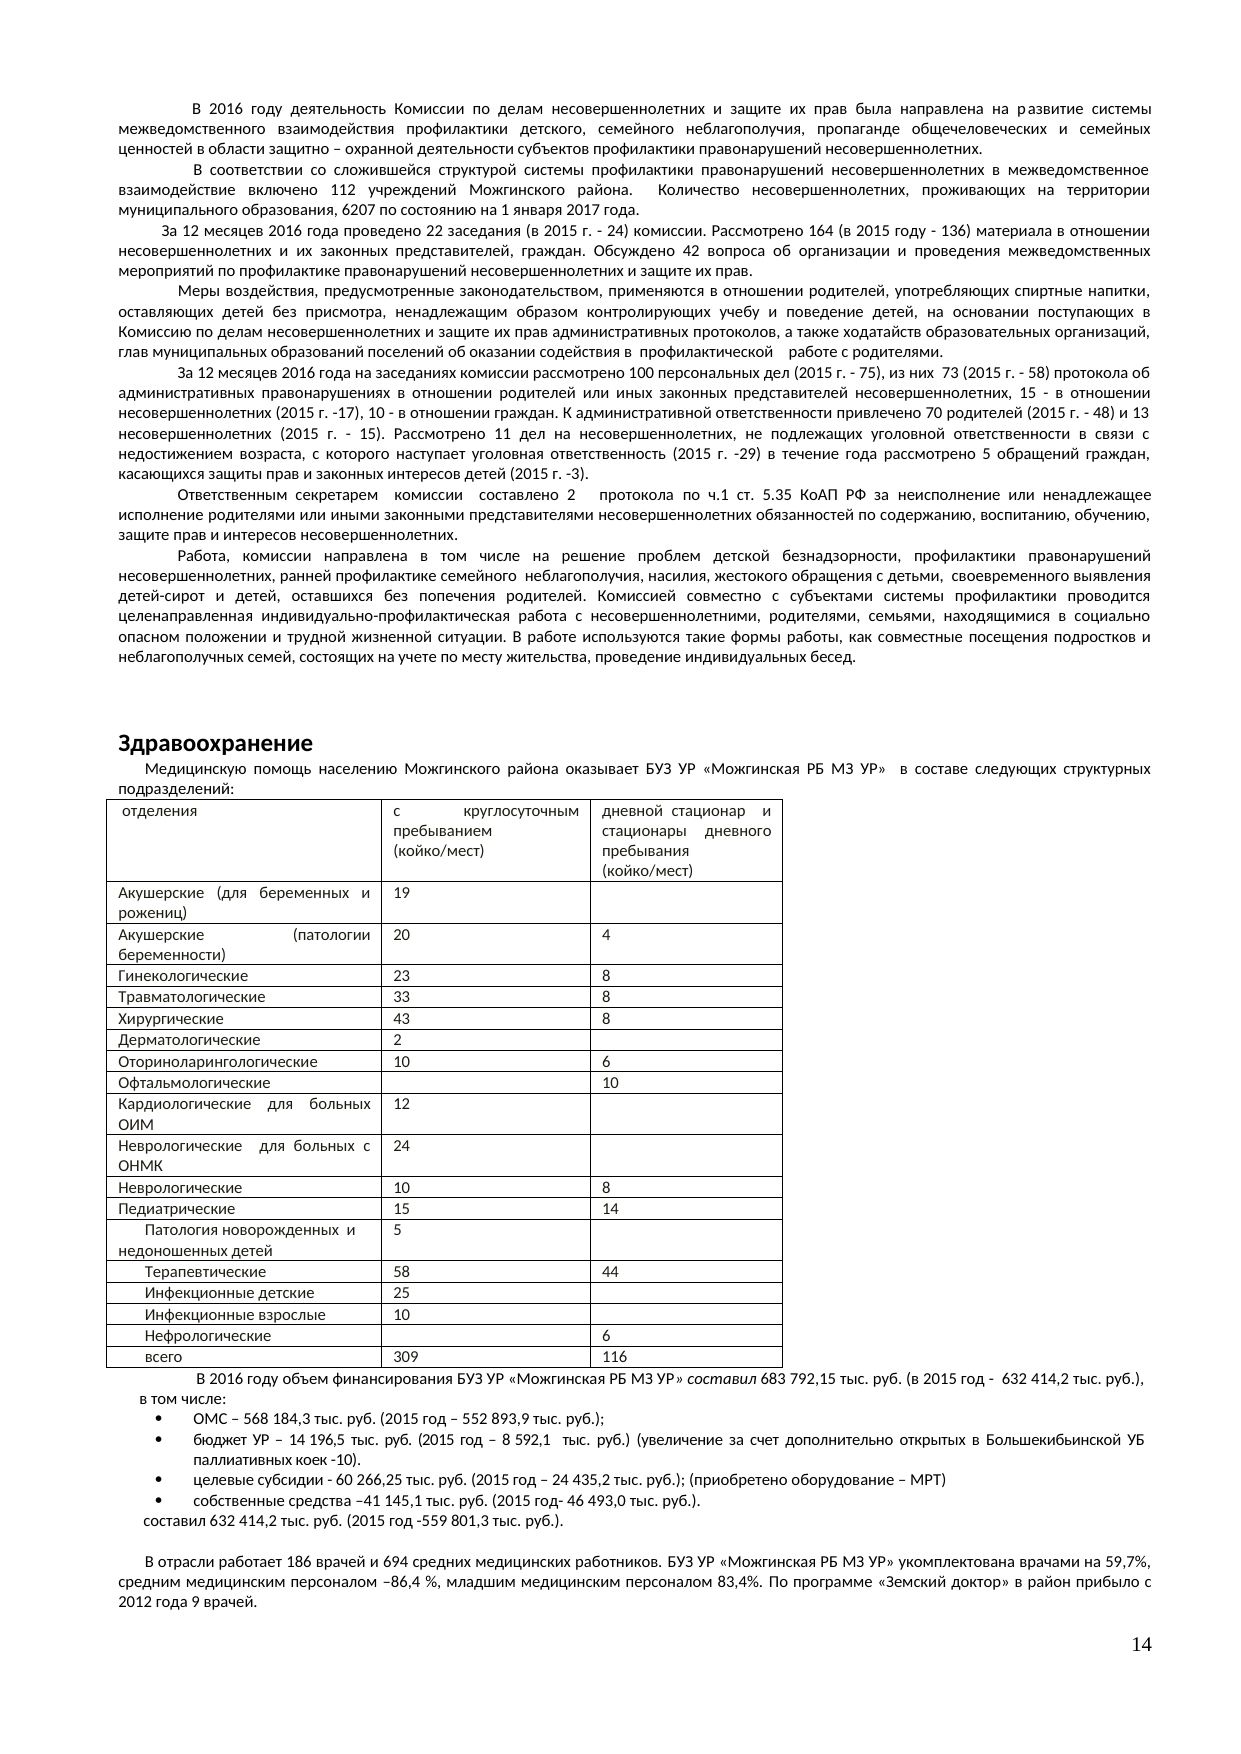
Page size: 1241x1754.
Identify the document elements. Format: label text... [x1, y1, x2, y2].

table_cell Кардиологические для больных ОИМ [107, 1094, 381, 1134]
table_cell 24 [382, 1135, 590, 1176]
table_cell 10 [382, 1051, 590, 1071]
table_cell 309 [382, 1347, 590, 1367]
text Работа, комиссии направлена в том числе на решение проблем детской безнадзорности, профилактики правонарушений несовершеннолетних, ранней профилактике семейного неблагополучия, насилия, жестокого обращения с детьми, своевременного выявления детей-сирот и детей, оставшихся без попечения родителей. Комиссией совместно с субъектами системы профилактики проводится целенаправленная индивидуально-профилактическая работа с несовершеннолетними, родителями, семьями, находящимися в социально опасном положении и трудной жизненной ситуации. В работе используются такие формы работы, как совместные посещения подростков и неблагополучных семей, состоящих на учете по месту жительства, проведение индивидуальных бесед. [118, 545, 1152, 667]
list бюджет УР – 14 196,5 тыс. руб. (2015 год – 8 592,1 тыс. руб.) (увеличение за счет дополнительно открытых в Большекибьинской УБ паллиативных коек -10). [156, 1429, 1146, 1469]
text В 2016 году деятельность Комиссии по делам несовершеннолетних и защите их прав была направлена на развитие системы межведомственного взаимодействия профилактики детского, семейного неблагополучия, пропаганде общечеловеческих и семейных ценностей в области защитно – охранной деятельности субъектов профилактики правонарушений несовершеннолетних. [118, 98, 1152, 159]
table_cell [382, 1072, 590, 1092]
table_cell [591, 1094, 782, 1134]
text Меры воздействия, предусмотренные законодательством, применяются в отношении родителей, употребляющих спиртные напитки, оставляющих детей без присмотра, ненадлежащим образом контролирующих учебу и поведение детей, на основании поступающих в Комиссию по делам несовершеннолетних и защите их прав административных протоколов, а также ходатайств образовательных организаций, глав муниципальных образований поселений об оказании содействия в профилактической работе с родителями. [118, 281, 1152, 362]
text За 12 месяцев 2016 года на заседаниях комиссии рассмотрено 100 персональных дел (2015 г. - 75), из них 73 (2015 г. - 58) протокола об административных правонарушениях в отношении родителей или иных законных представителей несовершеннолетних, 15 - в отношении несовершеннолетних (2015 г. -17), 10 - в отношении граждан. К административной ответственности привлечено 70 родителей (2015 г. - 48) и 13 несовершеннолетних (2015 г. - 15). Рассмотрено 11 дел на несовершеннолетних, не подлежащих уголовной ответственности в связи с недостижением возраста, с которого наступает уголовная ответственность (2015 г. -29) в течение года рассмотрено 5 обращений граждан, касающихся защиты прав и законных интересов детей (2015 г. -3). [118, 362, 1152, 484]
table_cell [382, 1325, 590, 1346]
text Медицинскую помощь населению Можгинского района оказывает БУЗ УР «Можгинская РБ МЗ УР» в составе следующих структурных подразделений: [118, 758, 1152, 799]
table_cell 44 [591, 1261, 782, 1282]
table_cell [591, 1030, 782, 1050]
table_cell 14 [591, 1198, 782, 1218]
table_cell Акушерские (для беременных и рожениц) [107, 882, 381, 923]
table_cell [591, 1283, 782, 1303]
table_cell 33 [382, 987, 590, 1007]
list ОМС – 568 184,3 тыс. руб. (2015 год – 552 893,9 тыс. руб.); [156, 1409, 1144, 1429]
table_cell 15 [382, 1198, 590, 1218]
table_cell [591, 1135, 782, 1176]
table_cell 8 [591, 987, 782, 1007]
table_header дневной стационар и стационары дневного пребывания (койко/мест) [591, 800, 782, 881]
table_cell Неврологические [107, 1177, 381, 1197]
table_cell Инфекционные детские [107, 1283, 381, 1303]
text За 12 месяцев 2016 года проведено 22 заседания (в 2015 г. - 24) комиссии. Рассмотрено 164 (в 2015 году - 136) материала в отношении несовершеннолетних и их законных представителей, граждан. Обсуждено 42 вопроса об организации и проведения межведомственных мероприятий по профилактике правонарушений несовершеннолетних и защите их прав. [118, 220, 1152, 281]
table_cell 8 [591, 1177, 782, 1197]
table_cell [591, 1220, 782, 1260]
table_cell 6 [591, 1325, 782, 1346]
table_cell 6 [591, 1051, 782, 1071]
table_cell Неврологические для больных с ОНМК [107, 1135, 381, 1176]
table_cell Педиатрические [107, 1198, 381, 1218]
text Ответственным секретарем комиссии составлено 2 протокола по ч.1 ст. 5.35 КоАП РФ за неисполнение или ненадлежащее исполнение родителями или иными законными представителями несовершеннолетних обязанностей по содержанию, воспитанию, обучению, защите прав и интересов несовершеннолетних. [118, 484, 1152, 545]
table_cell 12 [382, 1094, 590, 1134]
table_cell 20 [382, 924, 590, 964]
table_cell Офтальмологические [107, 1072, 381, 1092]
table_cell 43 [382, 1008, 590, 1028]
table_cell Оториноларингологические [107, 1051, 381, 1071]
table_cell 10 [591, 1072, 782, 1092]
table_cell Патология новорожденных и недоношенных детей [107, 1220, 381, 1260]
table_cell 25 [382, 1283, 590, 1303]
table_cell всего [107, 1347, 381, 1367]
table_cell Нефрологические [107, 1325, 381, 1346]
table_cell Гинекологические [107, 965, 381, 986]
table_cell 5 [382, 1220, 590, 1260]
text В отрасли работает 186 врачей и 694 средних медицинских работников. БУЗ УР «Можгинская РБ МЗ УР» укомплектована врачами на 59,7%, средним медицинским персоналом –86,4 %, младшим медицинским персоналом 83,4%. По программе «Земский доктор» в район прибыло с 2012 года 9 врачей. [118, 1551, 1152, 1612]
table_cell 10 [382, 1177, 590, 1197]
table_cell [591, 1304, 782, 1324]
table_cell 19 [382, 882, 590, 923]
table_cell Дерматологические [107, 1030, 381, 1050]
table_cell Травматологические [107, 987, 381, 1007]
table_cell 8 [591, 965, 782, 986]
list целевые субсидии - 60 266,25 тыс. руб. (2015 год – 24 435,2 тыс. руб.); (приобретено оборудование – МРТ) [156, 1469, 1146, 1490]
text В 2016 году объем финансирования БУЗ УР «Можгинская РБ МЗ УР» составил 683 792,15 тыс. руб. (в 2015 год - 632 414,2 тыс. руб.), в том числе: [139, 1368, 1145, 1409]
table_cell [591, 882, 782, 923]
table_cell Хирургические [107, 1008, 381, 1028]
table_header с круглосуточным пребыванием (койко/мест) [382, 800, 590, 881]
table_cell 8 [591, 1008, 782, 1028]
text составил 632 414,2 тыс. руб. (2015 год -559 801,3 тыс. руб.). [143, 1510, 1149, 1531]
table_cell 58 [382, 1261, 590, 1282]
table_cell 116 [591, 1347, 782, 1367]
table_cell Акушерские (патологии беременности) [107, 924, 381, 964]
text Здравоохранение [118, 728, 1152, 758]
table_cell 23 [382, 965, 590, 986]
text В соответствии со сложившейся структурой системы профилактики правонарушений несовершеннолетних в межведомственное взаимодействие включено 112 учреждений Можгинского района. Количество несовершеннолетних, проживающих на территории муниципального образования, 6207 по состоянию на 1 января 2017 года. [118, 159, 1152, 220]
table_cell Терапевтические [107, 1261, 381, 1282]
table_cell 2 [382, 1030, 590, 1050]
table_header отделения [107, 800, 381, 881]
table_cell Инфекционные взрослые [107, 1304, 381, 1324]
table_cell 10 [382, 1304, 590, 1324]
table_cell 4 [591, 924, 782, 964]
list собственные средства –41 145,1 тыс. руб. (2015 год- 46 493,0 тыс. руб.). [156, 1490, 1149, 1510]
